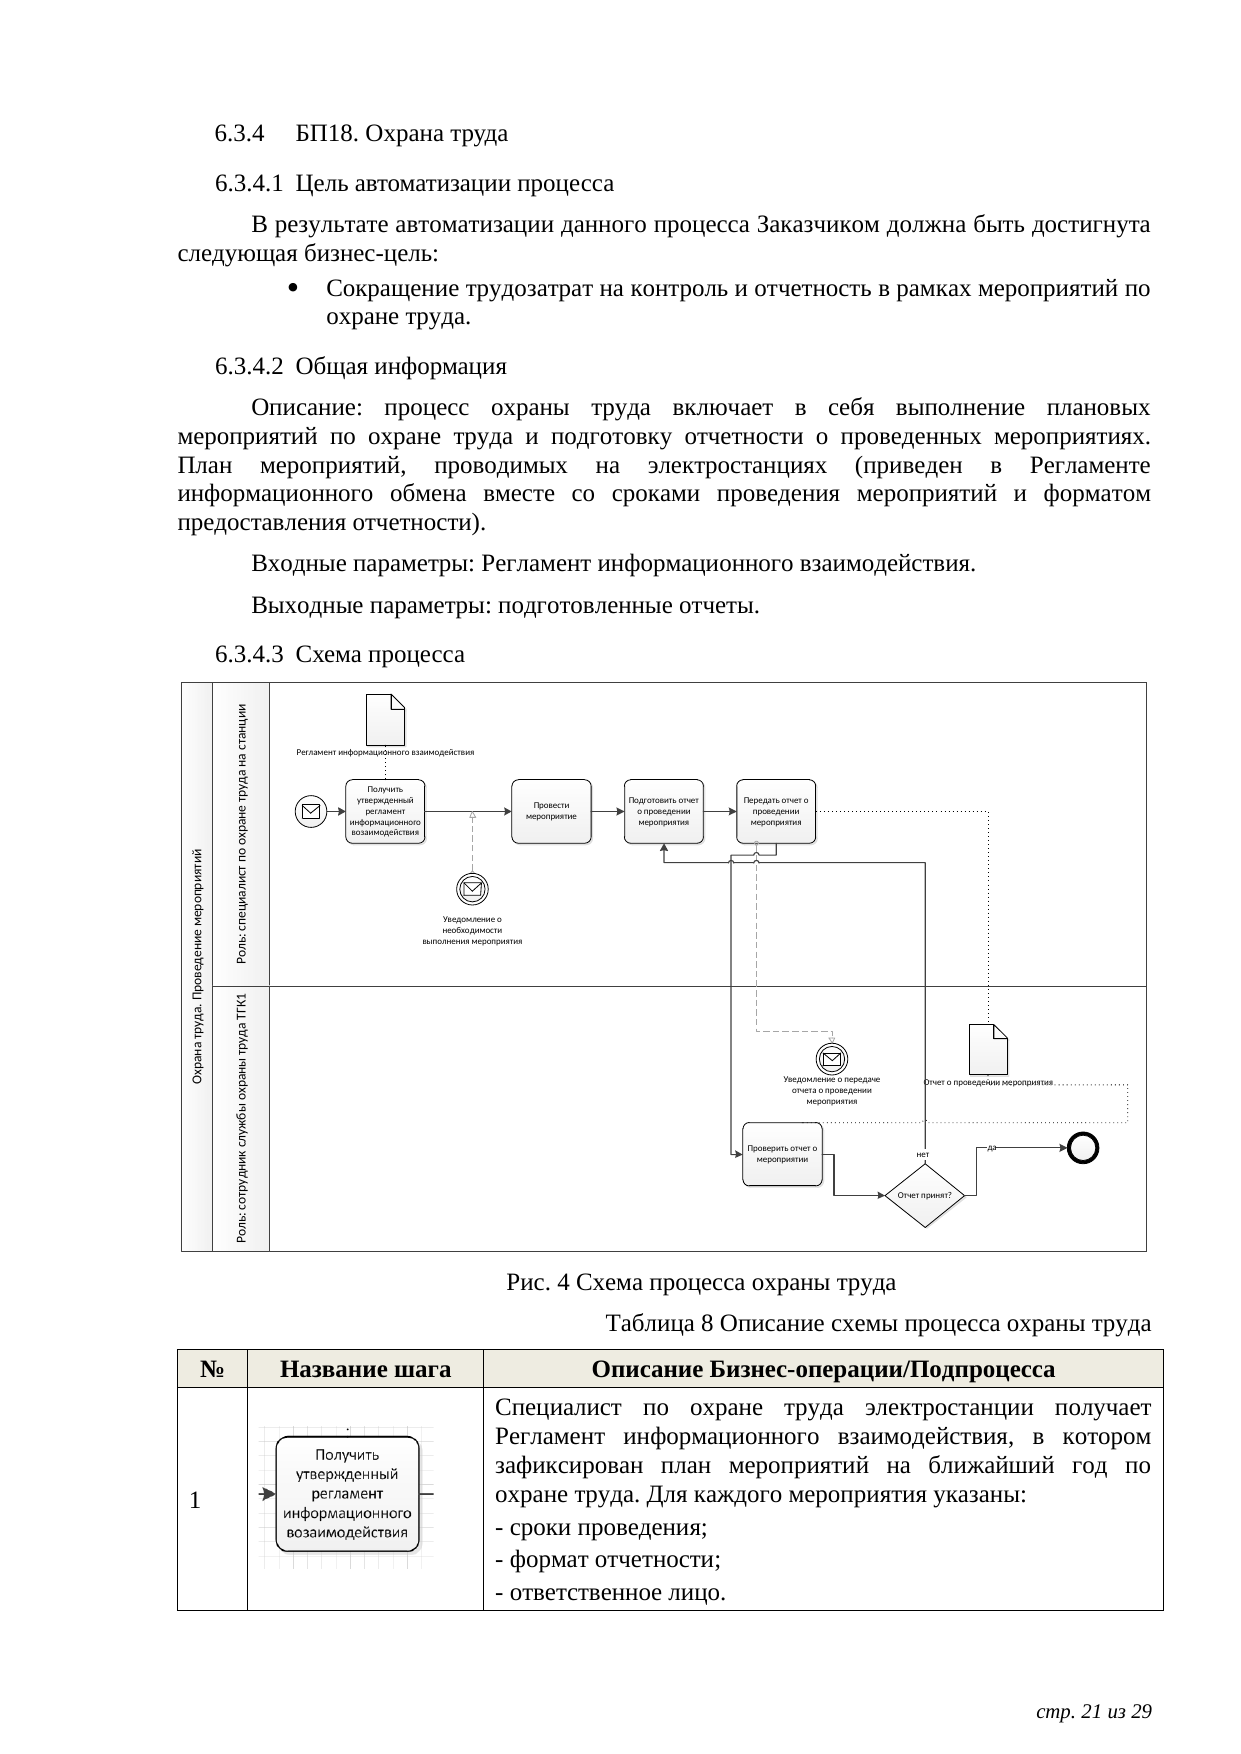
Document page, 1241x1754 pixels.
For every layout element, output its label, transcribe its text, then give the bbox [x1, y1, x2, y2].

text Рис. 4 Схема процесса охраны труда [177, 1267, 1152, 1295]
picture [258, 1426, 434, 1569]
table_cell [248, 1388, 483, 1610]
table_header Название шага [248, 1350, 483, 1387]
text Таблица 8 Описание схемы процесса охраны труда [177, 1308, 1152, 1337]
text Выходные параметры: подготовленные отчеты. [177, 590, 1152, 618]
table_cell Специалист по охране труда электростанции получает Регламент информационного взаимодействия, в котором зафиксирован план мероприятий на ближайший год по охране труда. Для каждого мероприятия указаны: - сроки проведения; - формат отчетности; - ответственное лицо. [484, 1388, 1163, 1610]
table_cell 1 [178, 1388, 247, 1610]
text Описание: процесс охраны труда включает в себя выполнение плановых мероприятий по охране труда и подготовку отчетности о проведенных мероприятиях. План мероприятий, проводимых на электростанциях (приведен в Регламенте информационного обмена вместе со сроками проведения мероприятий и форматом предоставления отчетности). [177, 392, 1152, 536]
list Сокращение трудозатрат на контроль и отчетность в рамках мероприятий по охране труда. [288, 273, 1152, 330]
subtitle Общая информация [215, 351, 1152, 380]
table_header Описание Бизнес-операции/Подпроцесса [484, 1350, 1163, 1387]
subtitle БП18. Охрана труда [214, 118, 1152, 147]
table_header № [178, 1350, 247, 1387]
text Входные параметры: Регламент информационного взаимодействия. [177, 548, 1152, 577]
text В результате автоматизации данного процесса Заказчиком должна быть достигнута следующая бизнес-цель: [177, 209, 1152, 266]
subtitle Цель автоматизации процесса [215, 168, 1152, 196]
subtitle Схема процесса [215, 639, 1152, 668]
